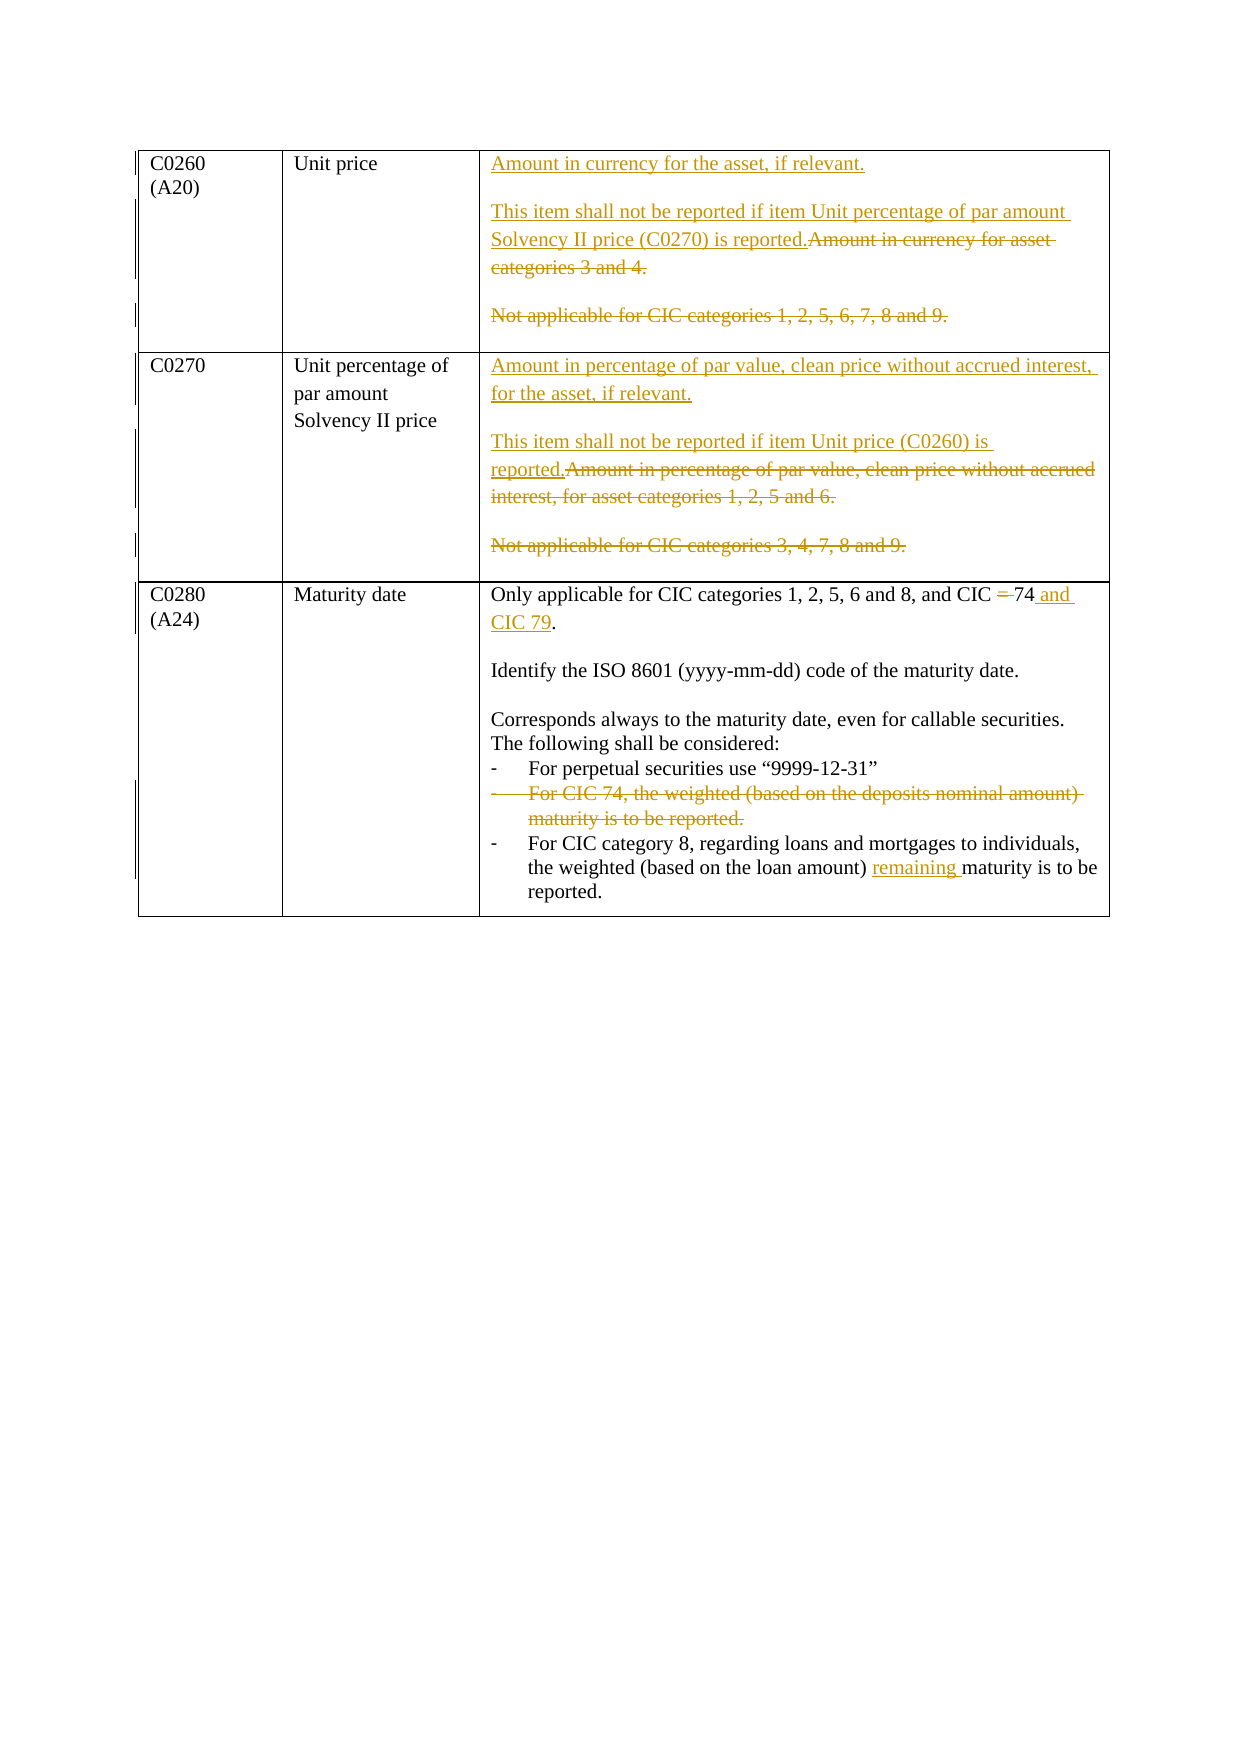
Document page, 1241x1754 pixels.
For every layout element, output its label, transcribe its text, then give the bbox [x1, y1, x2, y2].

table_cell Unit price [283, 151, 479, 352]
table_cell C0270 [139, 353, 282, 581]
table_cell C0260 (A20) [139, 151, 282, 352]
table_cell [480, 353, 1109, 581]
table_cell [480, 151, 1109, 352]
table_cell C0280 (A24) [139, 583, 282, 916]
table_cell Unit percentage of par amount Solvency II price [283, 353, 479, 581]
table_cell Only applicable for CIC categories 1, 2, 5, 6 and 8, and CIC 74. Identify the ISO 8601 (yyyy-mm-dd) code of the maturity date. Corresponds always to the maturity date, even for callable securities. The following shall be considered: For perpetual securities use “9999-12-31” For CIC category 8, regarding loans and mortgages to individuals, the weighted (based on the loan amount) maturity is to be reported. [480, 583, 1109, 916]
table_cell Maturity date [283, 583, 479, 916]
